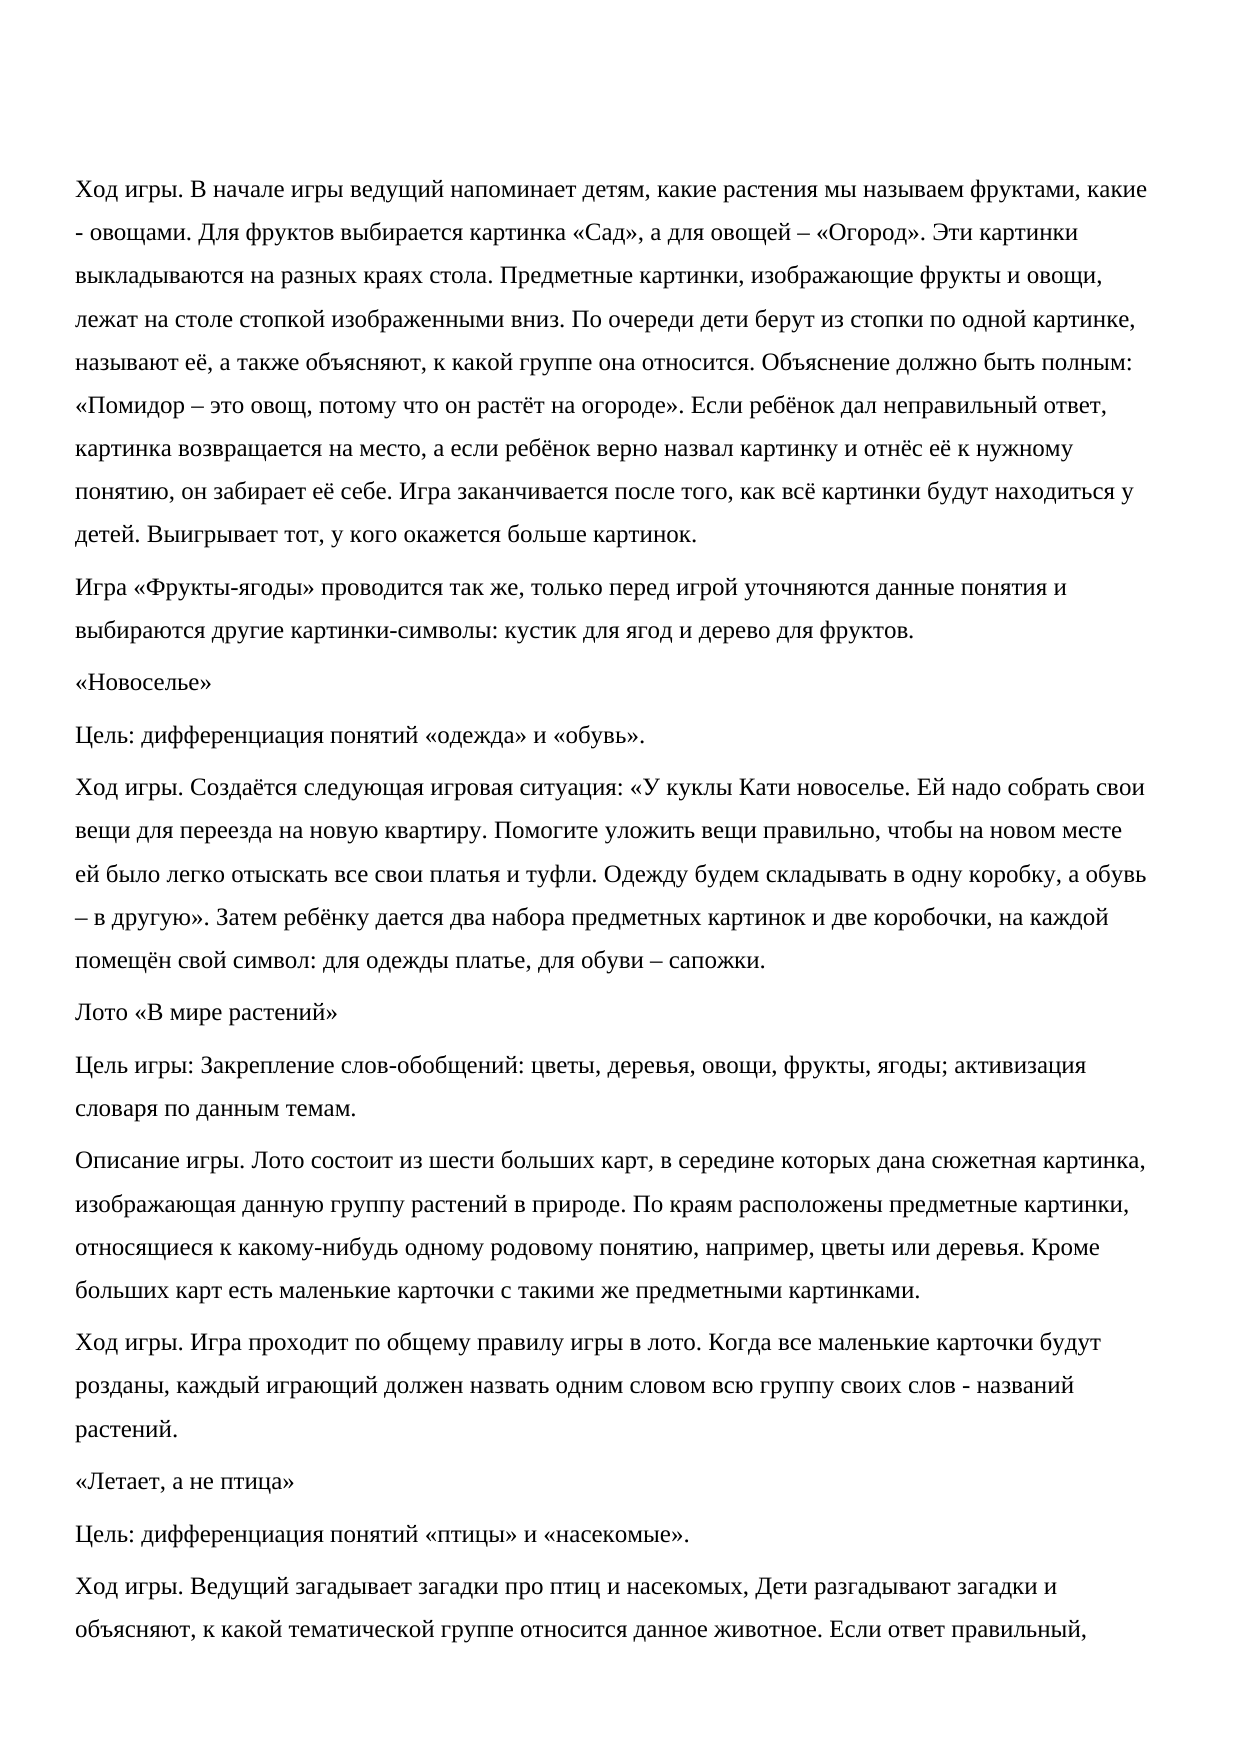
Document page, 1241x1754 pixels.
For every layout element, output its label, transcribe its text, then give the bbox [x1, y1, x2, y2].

text Ход игры. Игра проходит по общему правилу игры в лото. Когда все маленькие карточки будут розданы, каждый играющий должен назвать одним словом всю группу своих слов - названий растений. [75, 1327, 1152, 1442]
text Игра «Фрукты-ягоды» проводится так же, только перед игрой уточняются данные понятия и выбираются другие картинки-символы: кустик для ягод и дерево для фруктов. [75, 572, 1152, 644]
text Ход игры. Создаётся следующая игровая ситуация: «У куклы Кати новоселье. Ей надо собрать свои вещи для переезда на новую квартиру. Помогите уложить вещи правильно, чтобы на новом месте ей было легко отыскать все свои платья и туфли. Одежду будем складывать в одну коробку, а обувь – в другую». Затем ребёнку дается два набора предметных картинок и две коробочки, на каждой помещён свой символ: для одежды платье, для обуви – сапожки. [75, 772, 1152, 974]
text Описание игры. Лото состоит из шести больших карт, в середине которых дана сюжетная картинка, изображающая данную группу растений в природе. По краям расположены предметные картинки, относящиеся к какому-нибудь одному родовому понятию, например, цветы или деревья. Кроме больших карт есть маленькие карточки с такими же предметными картинками. [75, 1146, 1152, 1304]
text «Новоселье» [75, 667, 1152, 696]
text Цель: дифференциация понятий «птицы» и «насекомые». [75, 1519, 1152, 1547]
text Ход игры. В начале игры ведущий напоминает детям, какие растения мы называем фруктами, какие - овощами. Для фруктов выбирается картинка «Сад», а для овощей – «Огород». Эти картинки выкладываются на разных краях стола. Предметные картинки, изображающие фрукты и овощи, лежат на столе стопкой изображенными вниз. По очереди дети берут из стопки по одной картинке, называют её, а также объясняют, к какой группе она относится. Объяснение должно быть полным: «Помидор – это овощ, потому что он растёт на огороде». Если ребёнок дал неправильный ответ, картинка возвращается на место, а если ребёнок верно назвал картинку и отнёс её к нужному понятию, он забирает её себе. Игра заканчивается после того, как всё картинки будут находиться у детей. Выигрывает тот, у кого окажется больше картинок. [75, 174, 1152, 548]
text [75, 1571, 1152, 1643]
text Цель игры: Закрепление слов-обобщений: цветы, деревья, овощи, фрукты, ягоды; активизация словаря по данным темам. [75, 1050, 1152, 1122]
text Цель: дифференциация понятий «одежда» и «обувь». [75, 720, 1152, 749]
text Лото «В мире растений» [75, 997, 1152, 1026]
text «Летает, а не птица» [75, 1466, 1152, 1495]
